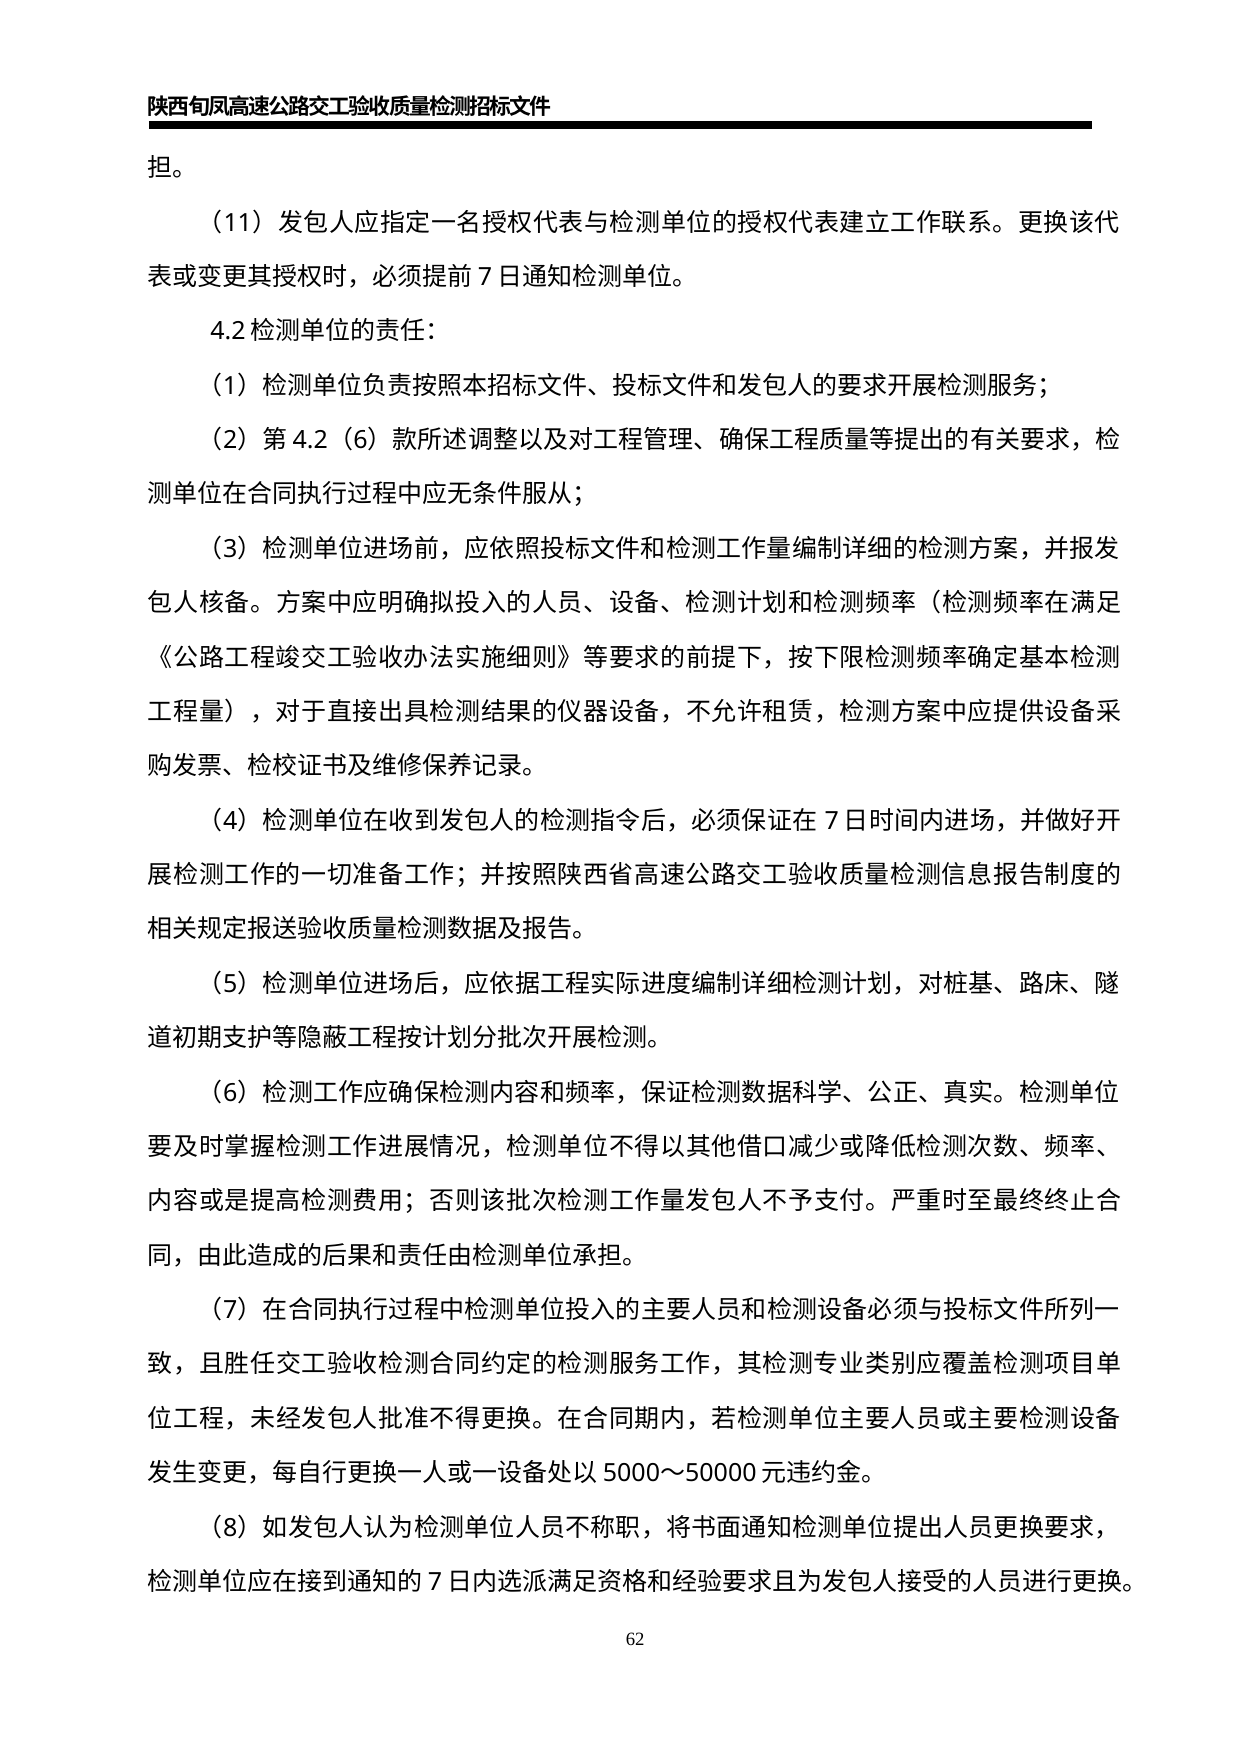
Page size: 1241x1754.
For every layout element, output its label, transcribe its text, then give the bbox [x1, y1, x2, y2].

text （5）检测单位进场后，应依据工程实际进度编制详细检测计划，对桩基、路床、隧道初期支护等隐蔽工程按计划分批次开展检测。 [148, 963, 1122, 1054]
text 4.2检测单位的责任： [148, 311, 1122, 347]
text （1）检测单位负责按照本招标文件、投标文件和发包人的要求开展检测服务； [148, 365, 1122, 401]
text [148, 1507, 1122, 1598]
text （3）检测单位进场前，应依照投标文件和检测工作量编制详细的检测方案，并报发包人核备。方案中应明确拟投入的人员、设备、检测计划和检测频率（检测频率在满足《公路工程竣交工验收办法实施细则》等要求的前提下，按下限检测频率确定基本检测工程量），对于直接出具检测结果的仪器设备，不允许租赁，检测方案中应提供设备采购发票、检校证书及维修保养记录。 [148, 528, 1122, 782]
text （6）检测工作应确保检测内容和频率，保证检测数据科学、公正、真实。检测单位要及时掌握检测工作进展情况，检测单位不得以其他借口减少或降低检测次数、频率、内容或是提高检测费用；否则该批次检测工作量发包人不予支付。严重时至最终终止合同，由此造成的后果和责任由检测单位承担。 [148, 1072, 1122, 1271]
text （7）在合同执行过程中检测单位投入的主要人员和检测设备必须与投标文件所列一致，且胜任交工验收检测合同约定的检测服务工作，其检测专业类别应覆盖检测项目单位工程，未经发包人批准不得更换。在合同期内，若检测单位主要人员或主要检测设备发生变更，每自行更换一人或一设备处以5000～50000元违约金。 [148, 1289, 1122, 1489]
text （11）发包人应指定一名授权代表与检测单位的授权代表建立工作联系。更换该代表或变更其授权时，必须提前7日通知检测单位。 [148, 202, 1122, 293]
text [148, 148, 1122, 184]
text （2）第4.2（6）款所述调整以及对工程管理、确保工程质量等提出的有关要求，检测单位在合同执行过程中应无条件服从； [148, 419, 1122, 510]
text （4）检测单位在收到发包人的检测指令后，必须保证在7日时间内进场，并做好开展检测工作的一切准备工作；并按照陕西省高速公路交工验收质量检测信息报告制度的相关规定报送验收质量检测数据及报告。 [148, 800, 1122, 945]
